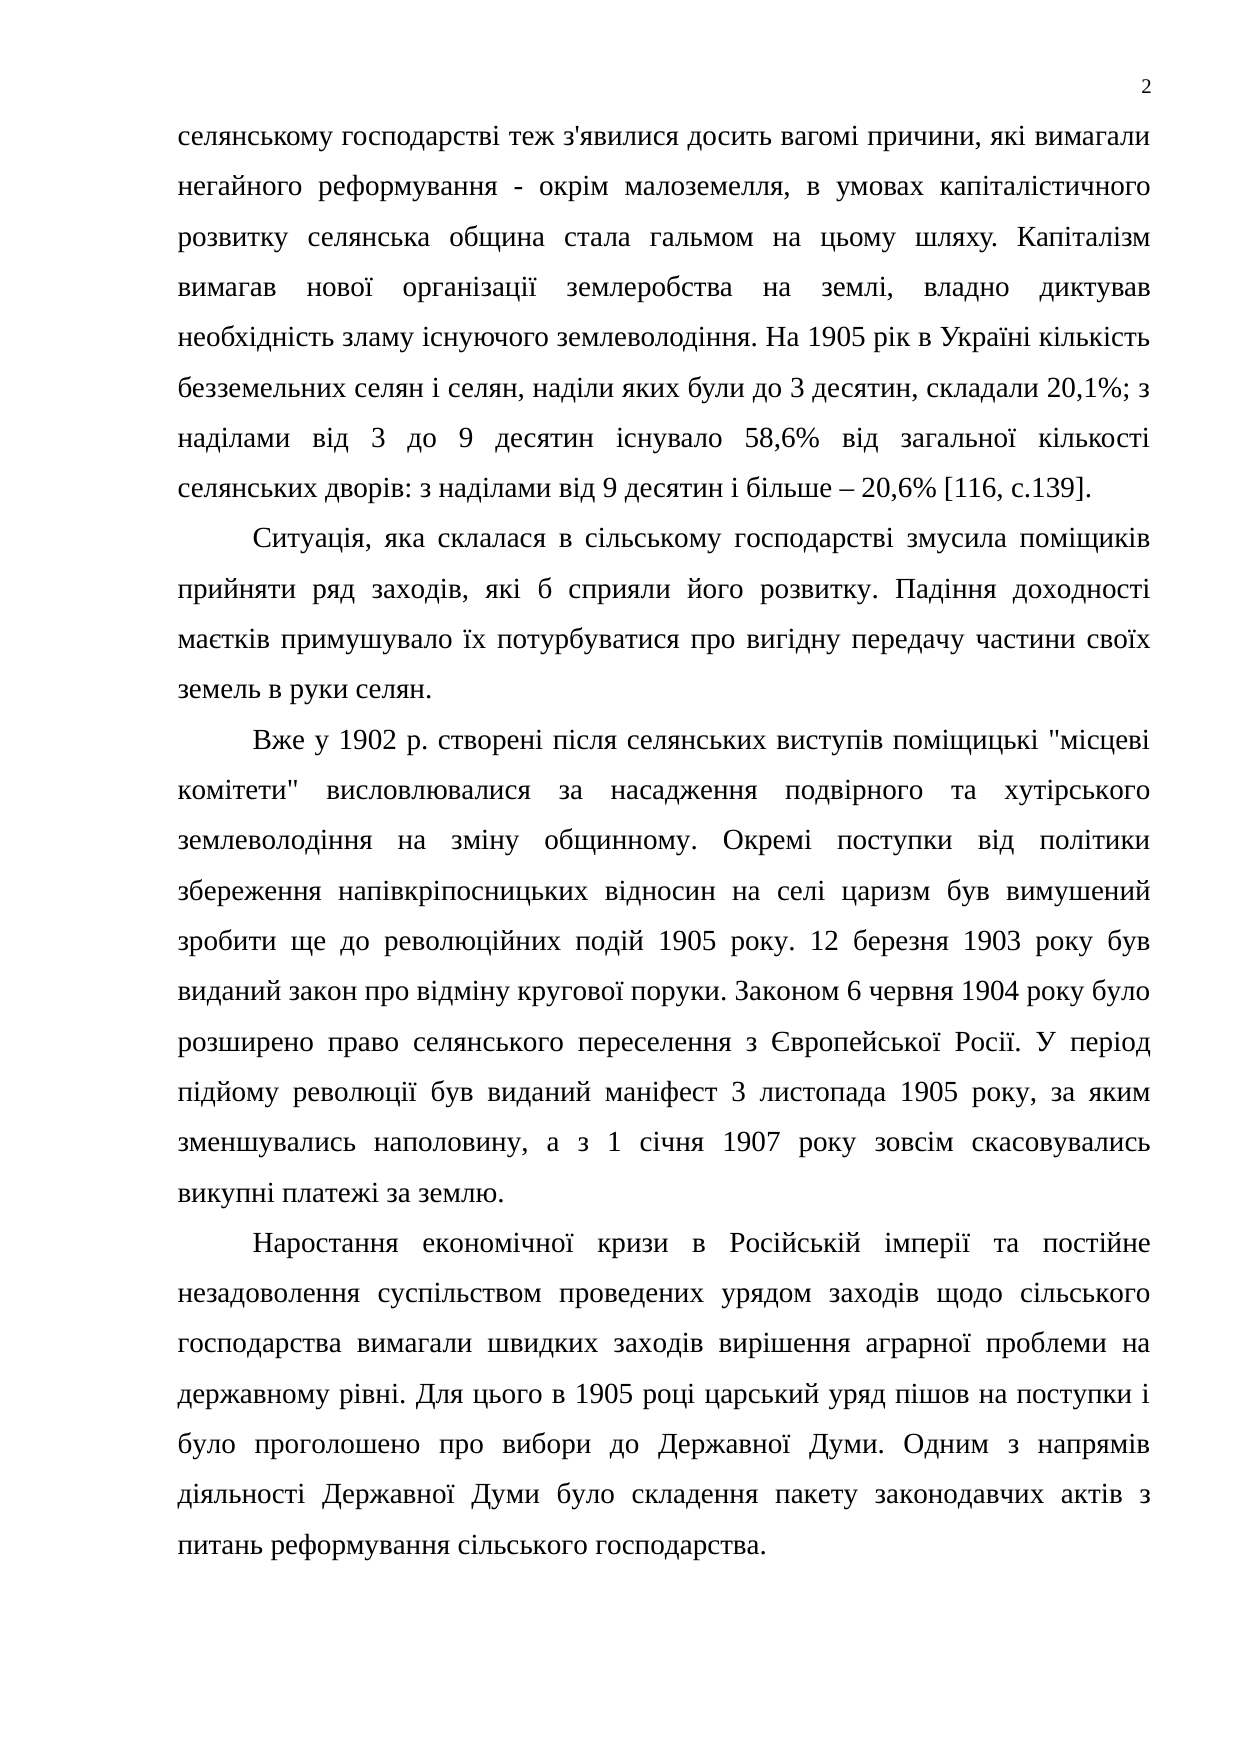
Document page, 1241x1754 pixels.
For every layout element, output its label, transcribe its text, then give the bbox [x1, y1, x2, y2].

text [177, 118, 1152, 504]
text Наростання економічної кризи в Російській імперії та постійне незадоволення суспільством проведених урядом заходів щодо сільського господарства вимагали швидких заходів вирішення аграрної проблеми на державному рівні. Для цього в 1905 році царський уряд пішов на поступки і було проголошено про вибори до Державної Думи. Одним з напрямів діяльності Державної Думи було складення пакету законодавчих актів з питань реформування сільського господарства. [177, 1225, 1152, 1560]
text Ситуація, яка склалася в сільському господарстві змусила поміщиків прийняти ряд заходів, які б сприяли його розвитку. Падіння доходності маєтків примушувало їх потурбуватися про вигідну передачу частини своїх земель в руки селян. [177, 521, 1152, 705]
text Вже у 1902 р. створені після селянських виступів поміщицькі "місцеві комітети" висловлювалися за насадження подвірного та хутірського землеволодіння на зміну общинному. Окремі поступки від політики збереження напівкріпосницьких відносин на селі царизм був вимушений зробити ще до революційних подій 1905 року. 12 березня 1903 року був виданий закон про відміну кругової поруки. Законом 6 червня 1904 року було розширено право селянського переселення з Європейської Росії. У період підйому революції був виданий маніфест 3 листопада 1905 року, за яким зменшувались наполовину, а з 1 січня 1907 року зовсім скасовувались викупні платежі за землю. [177, 722, 1152, 1208]
